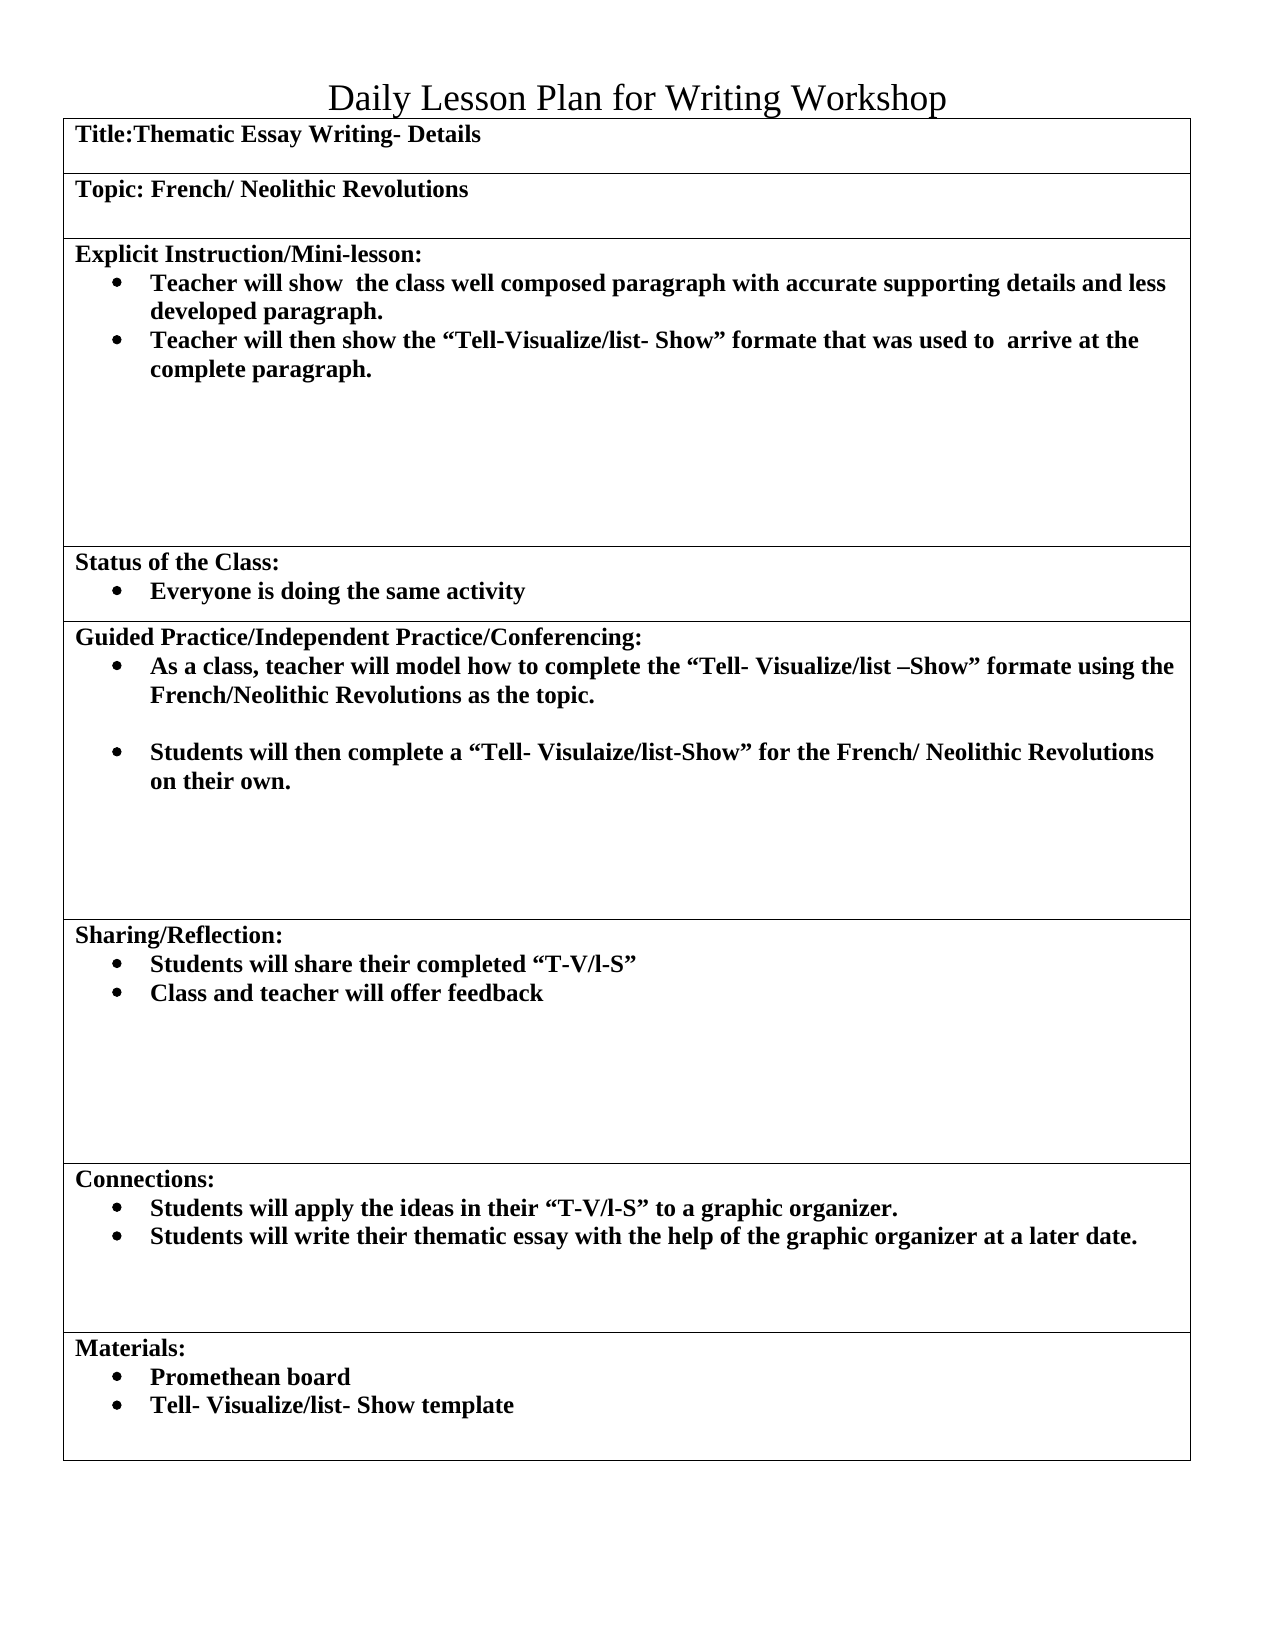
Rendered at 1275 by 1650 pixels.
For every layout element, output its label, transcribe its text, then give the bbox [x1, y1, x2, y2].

table_cell Topic: French/ Neolithic Revolutions [64, 174, 1190, 238]
table_cell Guided Practice/Independent Practice/Conferencing: As a class, teacher will model how to complete the “Tell- Visualize/list –Show” formate using the French/Neolithic Revolutions as the topic. Students will then complete a “Tell- Visulaize/list-Show” for the French/ Neolithic Revolutions on their own. [64, 622, 1190, 919]
table_cell Status of the Class: Everyone is doing the same activity [64, 547, 1190, 621]
table_cell Materials: Promethean board Tell- Visualize/list- Show template [64, 1333, 1190, 1459]
table_header Title:Thematic Essay Writing- Details [64, 119, 1190, 173]
table_cell Sharing/Reflection: Students will share their completed “T-V/l-S” Class and teacher will offer feedback [64, 920, 1190, 1163]
table_cell Explicit Instruction/Mini-lesson: Teacher will show the class well composed paragraph with accurate supporting details and less developed paragraph. Teacher will then show the “Tell-Visualize/list- Show” formate that was used to arrive at the complete paragraph. [64, 239, 1190, 546]
table_cell Connections: Students will apply the ideas in their “T-V/l-S” to a graphic organizer. Students will write their thematic essay with the help of the graphic organizer at a later date. [64, 1164, 1190, 1332]
